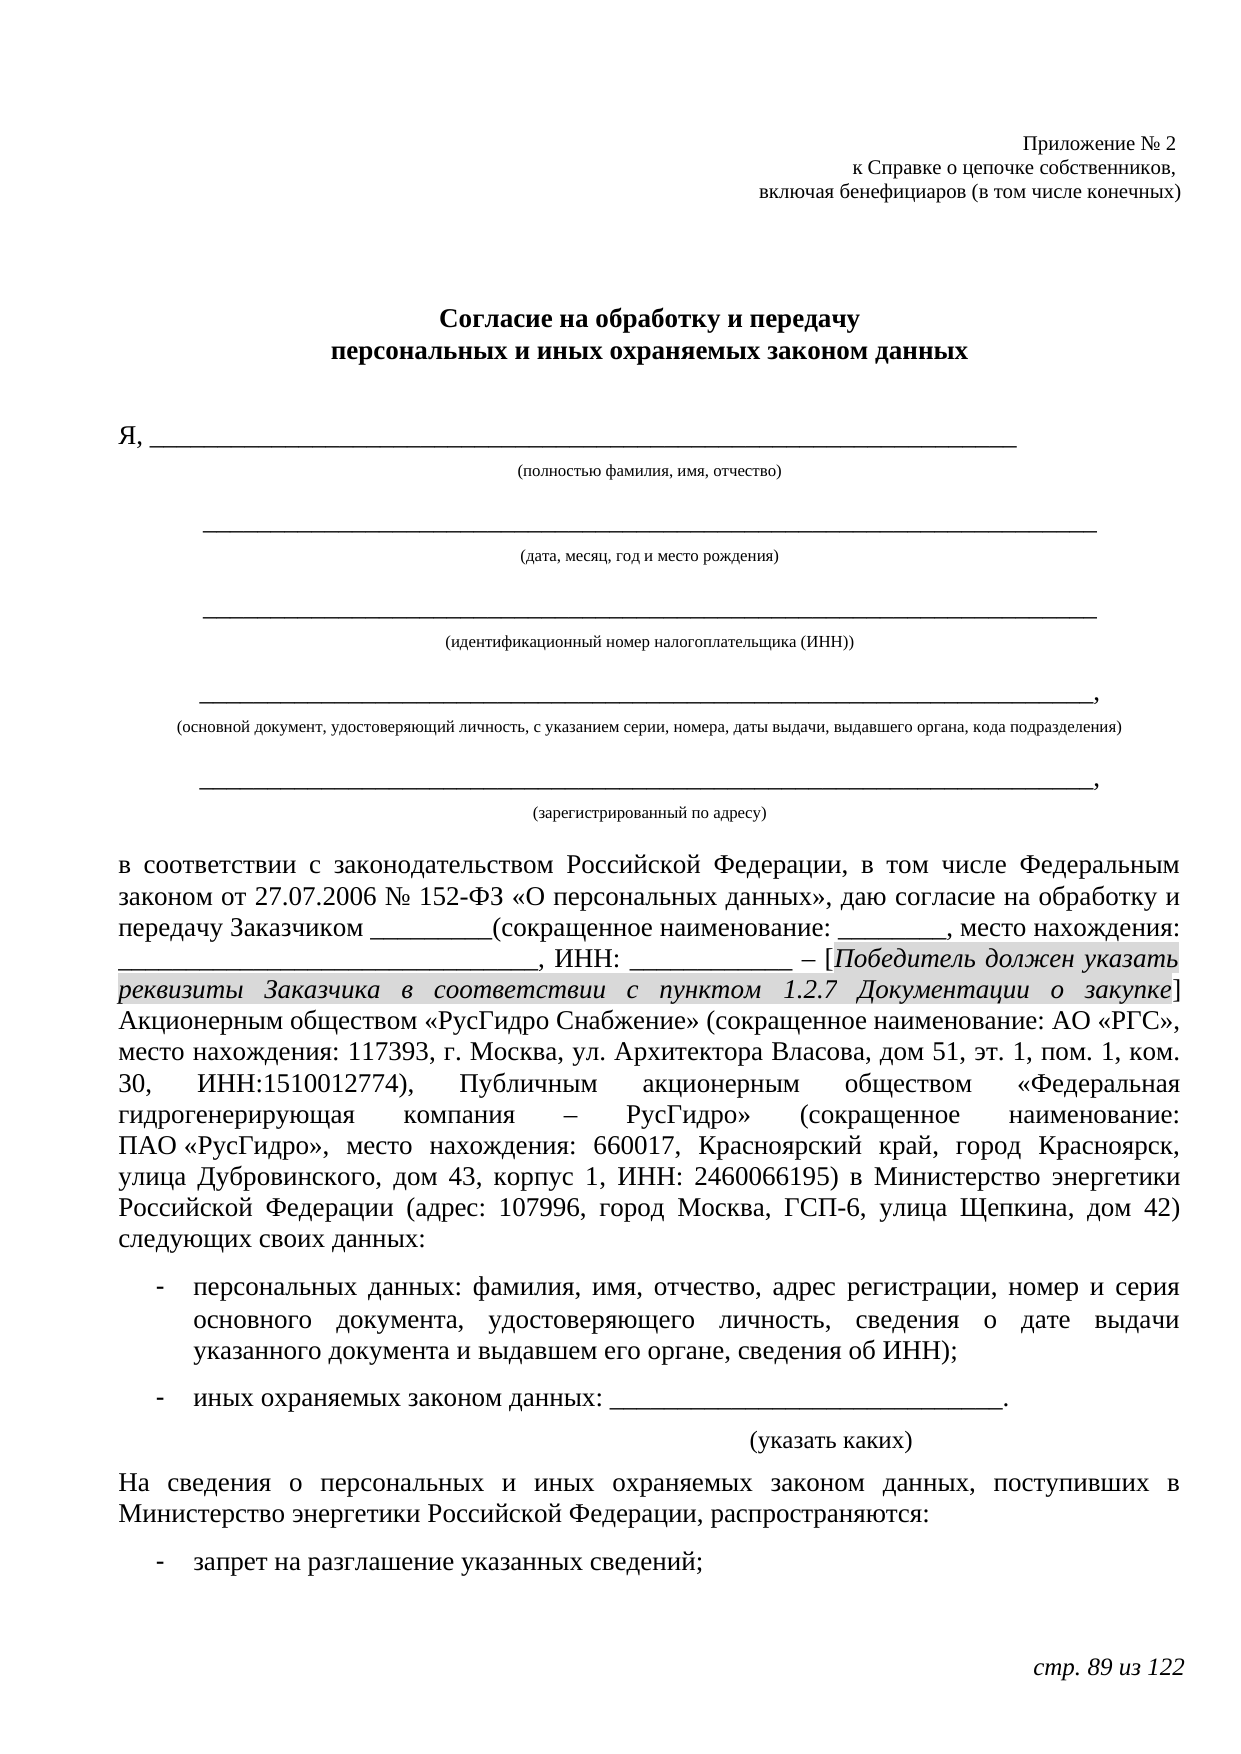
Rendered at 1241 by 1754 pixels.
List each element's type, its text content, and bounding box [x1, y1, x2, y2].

text (полностью фамилия, имя, отчество) [118, 461, 1181, 494]
list иных охраняемых законом данных: _____________________________. [156, 1378, 1181, 1414]
text (дата, месяц, год и место рождения) [118, 546, 1181, 579]
text __________________________________________________________________, [118, 761, 1181, 792]
text На сведения о персональных и иных охраняемых законом данных, поступивших в Министерство энергетики Российской Федерации, распространяются: [118, 1466, 1181, 1528]
text (зарегистрированный по адресу) [118, 803, 1181, 836]
text __________________________________________________________________ [118, 590, 1181, 621]
text __________________________________________________________________, [118, 676, 1181, 707]
text в соответствии с законодательством Российской Федерации, в том числе Федеральным законом от 27.07.2006 № 152-ФЗ «О персональных данных», даю согласие на обработку и передачу Заказчиком _________(сокращенное наименование: ________, место нахождения: _______________________________, ИНН: ____________ – [Победитель должен указать реквизиты Заказчика в соответствии с пунктом 1.2.7 Документации о закупке] Акционерным обществом «РусГидро Снабжение» (сокращенное наименование: АО «РГС», место нахождения: 117393, г. Москва, ул. Архитектора Власова, дом 51, эт. 1, пом. 1, ком. 30, ИНН:1510012774), Публичным акционерным обществом «Федеральная гидрогенерирующая компания – РусГидро» (сокращенное наименование: ПАО «РусГидро», место нахождения: 660017, Красноярский край, город Красноярск, улица Дубровинского, дом 43, корпус 1, ИНН: 2460066195) в Министерство энергетики Российской Федерации (адрес: 107996, город Москва, ГСП-6, улица Щепкина, дом 42) следующих своих данных: [118, 849, 1181, 1253]
text (указать каких) [118, 1425, 1181, 1454]
text Согласие на обработку и передачу персональных и иных охраняемых законом данных [118, 303, 1181, 365]
list персональных данных: фамилия, имя, отчество, адрес регистрации, номер и серия основного документа, удостоверяющего личность, сведения о дате выдачи указанного документа и выдавшем его органе, сведения об ИНН); [156, 1266, 1181, 1365]
list запрет на разглашение указанных сведений; [156, 1541, 1181, 1578]
text Я, ________________________________________________________________ [118, 419, 1181, 450]
text (основной документ, удостоверяющий личность, с указанием серии, номера, даты выдачи, выдавшего органа, кода подразделения) [118, 717, 1181, 751]
text (идентификационный номер налогоплательщика (ИНН)) [118, 632, 1181, 665]
text __________________________________________________________________ [118, 504, 1181, 536]
text Приложение № 2 к Справке о цепочке собственников, включая бенефициаров (в том числе конечных) [118, 131, 1181, 203]
